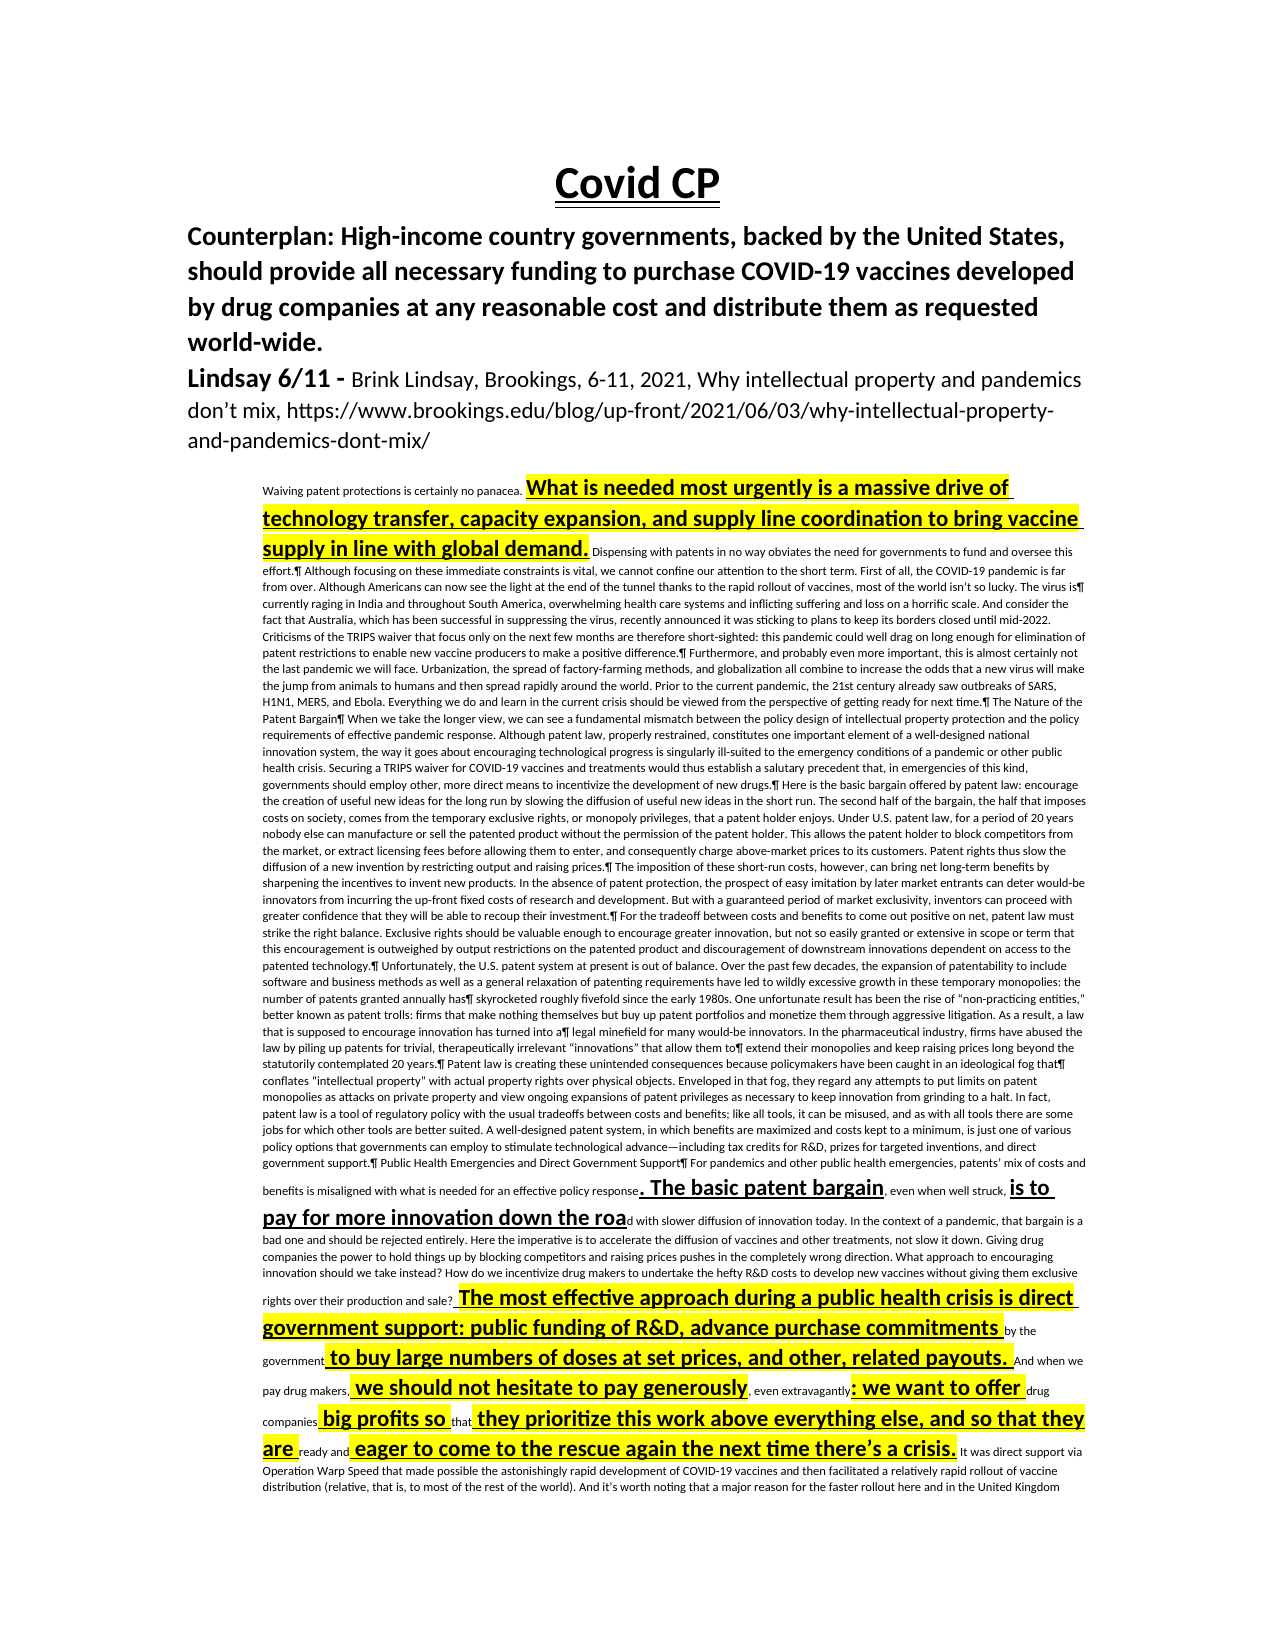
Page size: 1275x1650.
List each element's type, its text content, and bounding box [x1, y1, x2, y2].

text Lindsay 6/11 - Brink Lindsay, Brookings, 6-11, 2021, Why intellectual property and pandemics don’t mix, https://www.brookings.edu/blog/up-front/2021/06/03/why-intellectual-property-and-pandemics-dont-mix/ [187, 361, 1087, 454]
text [262, 473, 1087, 1495]
subtitle Counterplan: High-income country governments, backed by the United States, should provide all necessary funding to purchase COVID-19 vaccines developed by drug companies at any reasonable cost and distribute them as requested world-wide. [187, 219, 1087, 358]
subtitle Covid CP [187, 154, 1087, 210]
